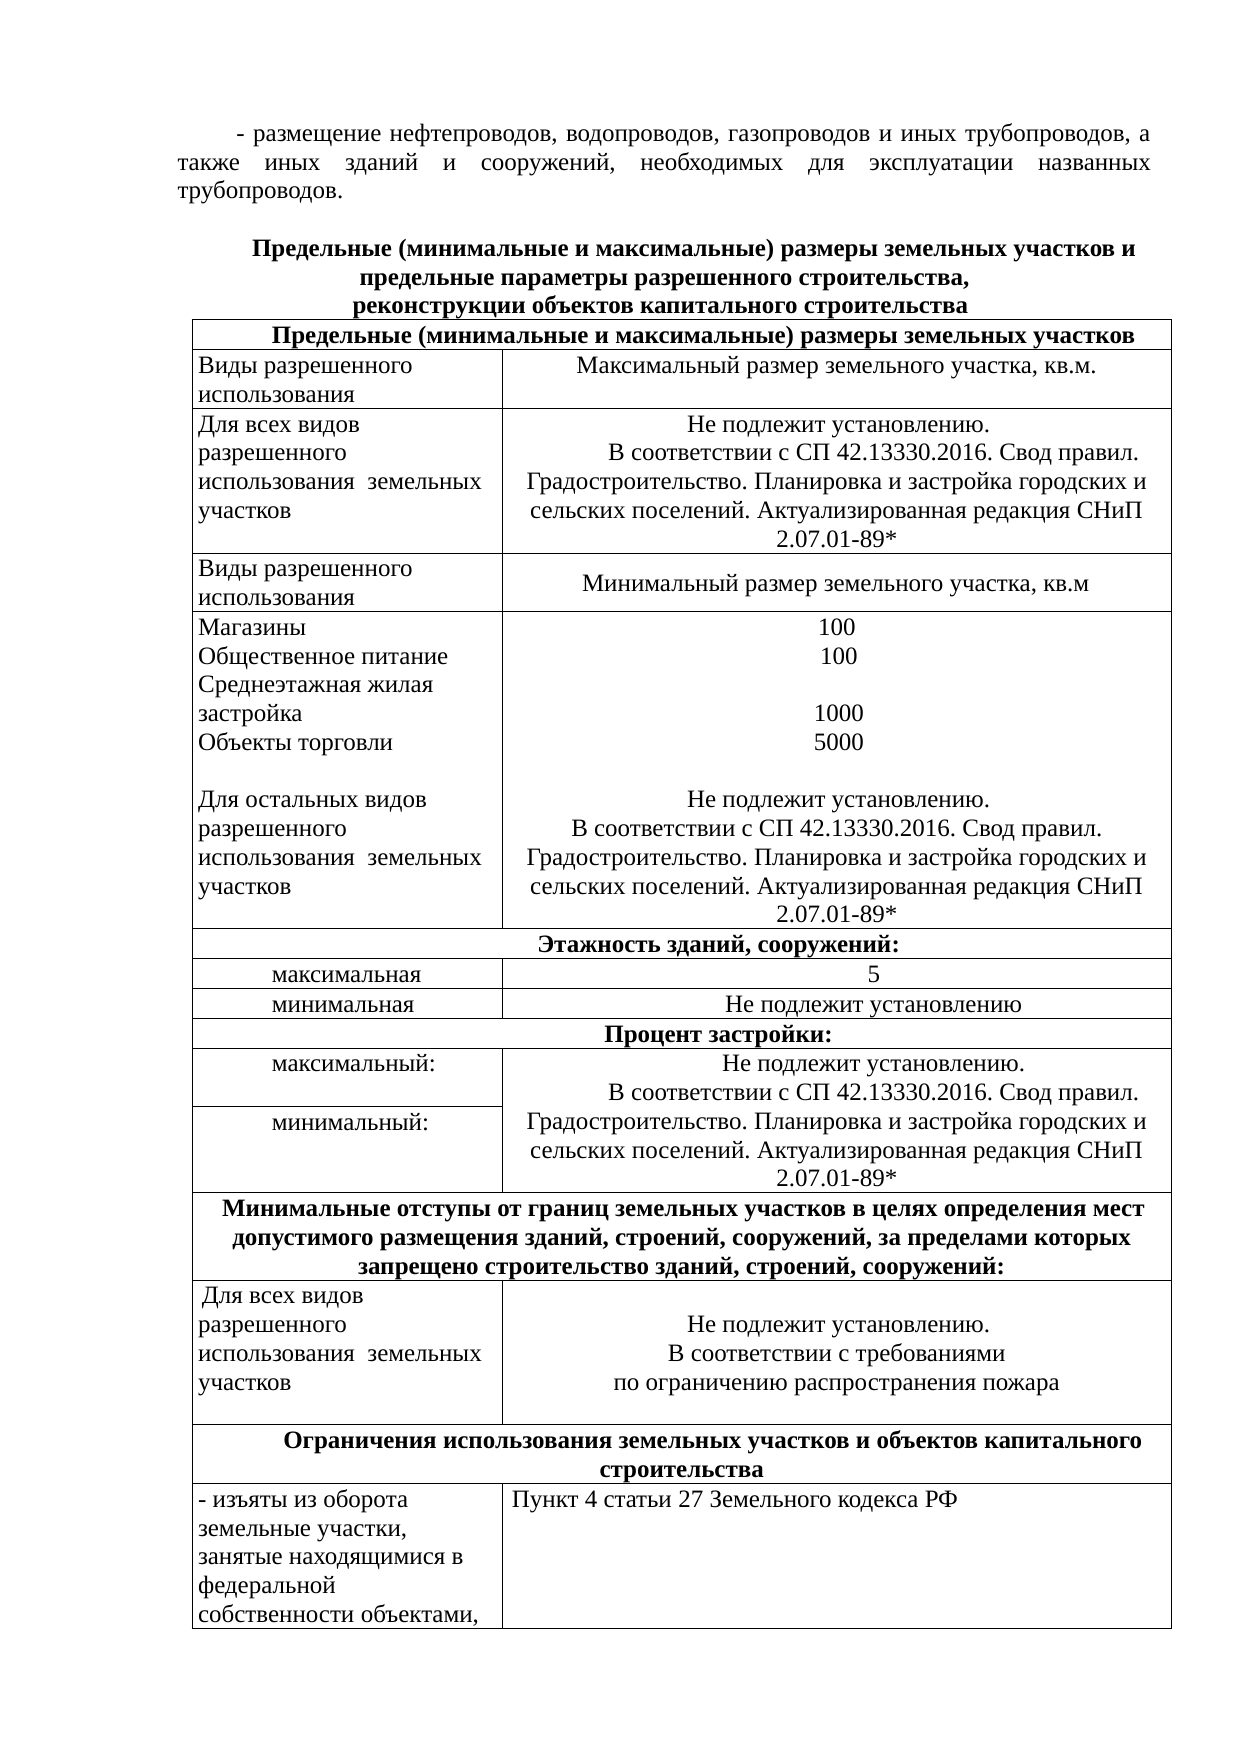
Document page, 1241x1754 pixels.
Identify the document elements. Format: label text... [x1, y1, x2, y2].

table_cell минимальный: [193, 1107, 502, 1192]
table_cell Минимальный размер земельного участка, кв.м [503, 554, 1171, 611]
text - размещение нефтепроводов, водопроводов, газопроводов и иных трубопроводов, а также иных зданий и сооружений, необходимых для эксплуатации названных трубопроводов. [177, 118, 1152, 204]
table_cell Магазины Общественное питание Среднеэтажная жилая застройка Объекты торговли Для остальных видов разрешенного использования земельных участков [193, 612, 502, 928]
table_cell Не подлежит установлению [503, 989, 1171, 1018]
table_header Предельные (минимальные и максимальные) размеры земельных участков [193, 320, 1171, 349]
table_cell Минимальные отступы от границ земельных участков в целях определения мест допустимого размещения зданий, строений, сооружений, за пределами которых запрещено строительство зданий, строений, сооружений: [193, 1193, 1171, 1279]
table_cell Этажность зданий, сооружений: [193, 929, 1171, 958]
table_cell 5 [503, 959, 1171, 988]
table_cell Не подлежит установлению. В соответствии с СП 42.13330.2016. Свод правил. Градостроительство. Планировка и застройка городских и сельских поселений. Актуализированная редакция СНиП 2.07.01-89* [503, 409, 1171, 552]
table_cell минимальная [193, 989, 502, 1018]
table_cell Ограничения использования земельных участков и объектов капитального строительства [193, 1425, 1171, 1483]
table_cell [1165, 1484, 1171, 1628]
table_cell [193, 1484, 502, 1628]
table_cell Процент застройки: [193, 1019, 1171, 1047]
table_cell Не подлежит установлению. В соответствии с требованиями по ограничению распространения пожара [503, 1281, 1171, 1424]
table_cell Виды разрешенного использования [193, 350, 502, 408]
table_cell Виды разрешенного использования [193, 554, 502, 611]
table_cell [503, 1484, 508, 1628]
text Предельные (минимальные и максимальные) размеры земельных участков и предельные параметры разрешенного строительства, [177, 233, 1152, 291]
table_cell максимальная [193, 959, 502, 988]
table_cell Для всех видов разрешенного использования земельных участков [193, 409, 502, 552]
text реконструкции объектов капитального строительства [177, 291, 1152, 319]
table_cell 100 100 1000 5000 Не подлежит установлению. В соответствии с СП 42.13330.2016. Свод правил. Градостроительство. Планировка и застройка городских и сельских поселений. Актуализированная редакция СНиП 2.07.01-89* [503, 612, 1171, 928]
table_cell максимальный: [193, 1049, 502, 1106]
table_cell Максимальный размер земельного участка, кв.м. [503, 350, 1171, 408]
table_cell Не подлежит установлению. В соответствии с СП 42.13330.2016. Свод правил. Градостроительство. Планировка и застройка городских и сельских поселений. Актуализированная редакция СНиП 2.07.01-89* [503, 1049, 1171, 1192]
table_cell Для всех видов разрешенного использования земельных участков [193, 1281, 502, 1424]
